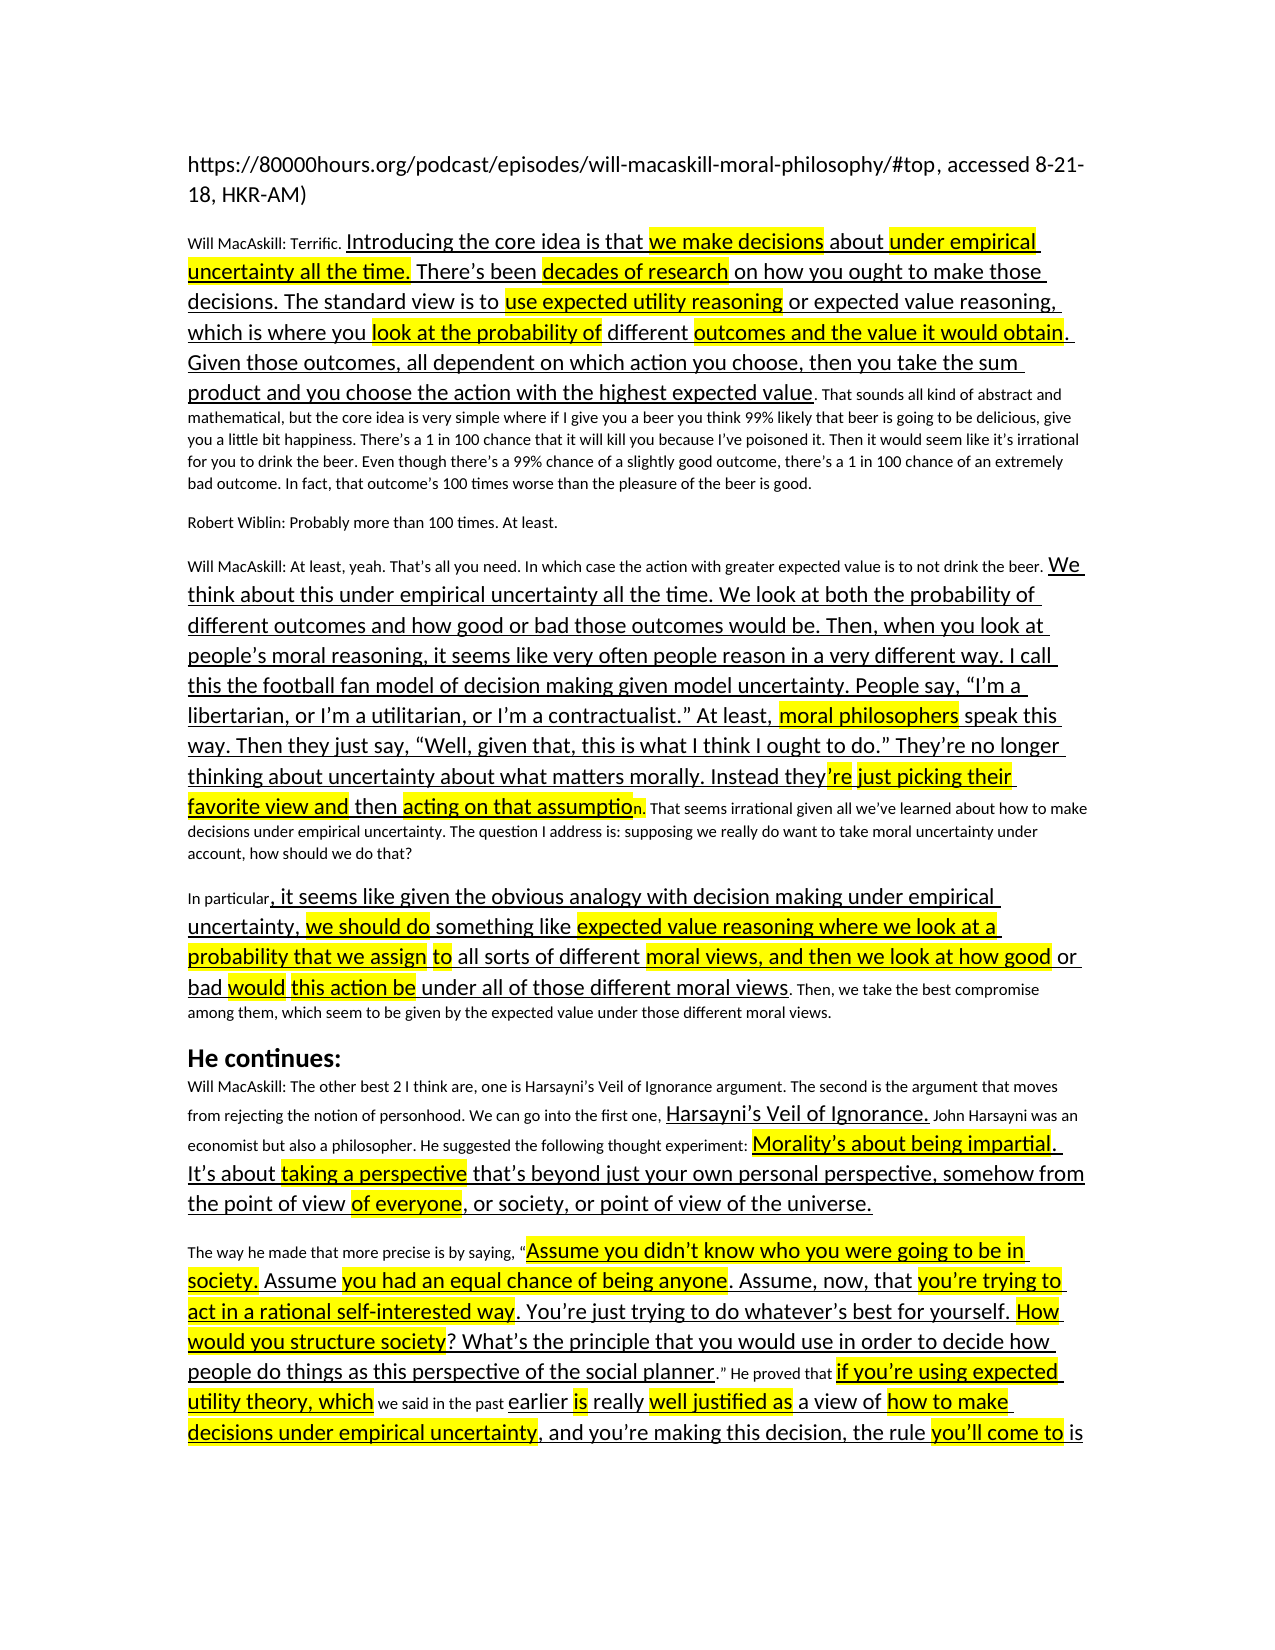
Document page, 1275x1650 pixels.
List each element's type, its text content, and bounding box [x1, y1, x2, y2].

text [187, 1236, 1087, 1446]
text Will MacAskill: Terrific. Introducing the core idea is that we make decisions about under empirical uncertainty all the time. There’s been decades of research on how you ought to make those decisions. The standard view is to use expected utility reasoning or expected value reasoning, which is where you look at the probability of different outcomes and the value it would obtain. Given those outcomes, all dependent on which action you choose, then you take the sum product and you choose the action with the highest expected value. That sounds all kind of abstract and mathematical, but the core idea is very simple where if I give you a beer you think 99% likely that beer is going to be delicious, give you a little bit happiness. There’s a 1 in 100 chance that it will kill you because I’ve poisoned it. Then it would seem like it’s irrational for you to drink the beer. Even though there’s a 99% chance of a slightly good outcome, there’s a 1 in 100 chance of an extremely bad outcome. In fact, that outcome’s 100 times worse than the pleasure of the beer is good. [187, 227, 1087, 494]
text In particular, it seems like given the obvious analogy with decision making under empirical uncertainty, we should do something like expected value reasoning where we look at a probability that we assign to all sorts of different moral views, and then we look at how good or bad would this action be under all of those different moral views. Then, we take the best compromise among them, which seem to be given by the expected value under those different moral views. [187, 882, 1087, 1023]
text Will MacAskill: The other best 2 I think are, one is Harsayni’s Veil of Ignorance argument. The second is the argument that moves from rejecting the notion of personhood. We can go into the first one, Harsayni’s Veil of Ignorance. John Harsayni was an economist but also a philosopher. He suggested the following thought experiment: Morality’s about being impartial. It’s about taking a perspective that’s beyond just your own personal perspective, somehow from the point of view of everyone, or society, or point of view of the universe. [187, 1076, 1087, 1218]
subtitle He continues: [187, 1041, 1087, 1074]
text Robert Wiblin: Probably more than 100 times. At least. [187, 512, 1087, 532]
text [187, 150, 1087, 208]
text Will MacAskill: At least, yeah. That’s all you need. In which case the action with greater expected value is to not drink the beer. We think about this under empirical uncertainty all the time. We look at both the probability of different outcomes and how good or bad those outcomes would be. Then, when you look at people’s moral reasoning, it seems like very often people reason in a very different way. I call this the football fan model of decision making given model uncertainty. People say, “I’m a libertarian, or I’m a utilitarian, or I’m a contractualist.” At least, moral philosophers speak this way. Then they just say, “Well, given that, this is what I think I ought to do.” They’re no longer thinking about uncertainty about what matters morally. Instead they’re just picking their favorite view and then acting on that assumption. That seems irrational given all we’ve learned about how to make decisions under empirical uncertainty. The question I address is: supposing we really do want to take moral uncertainty under account, how should we do that? [187, 550, 1087, 864]
